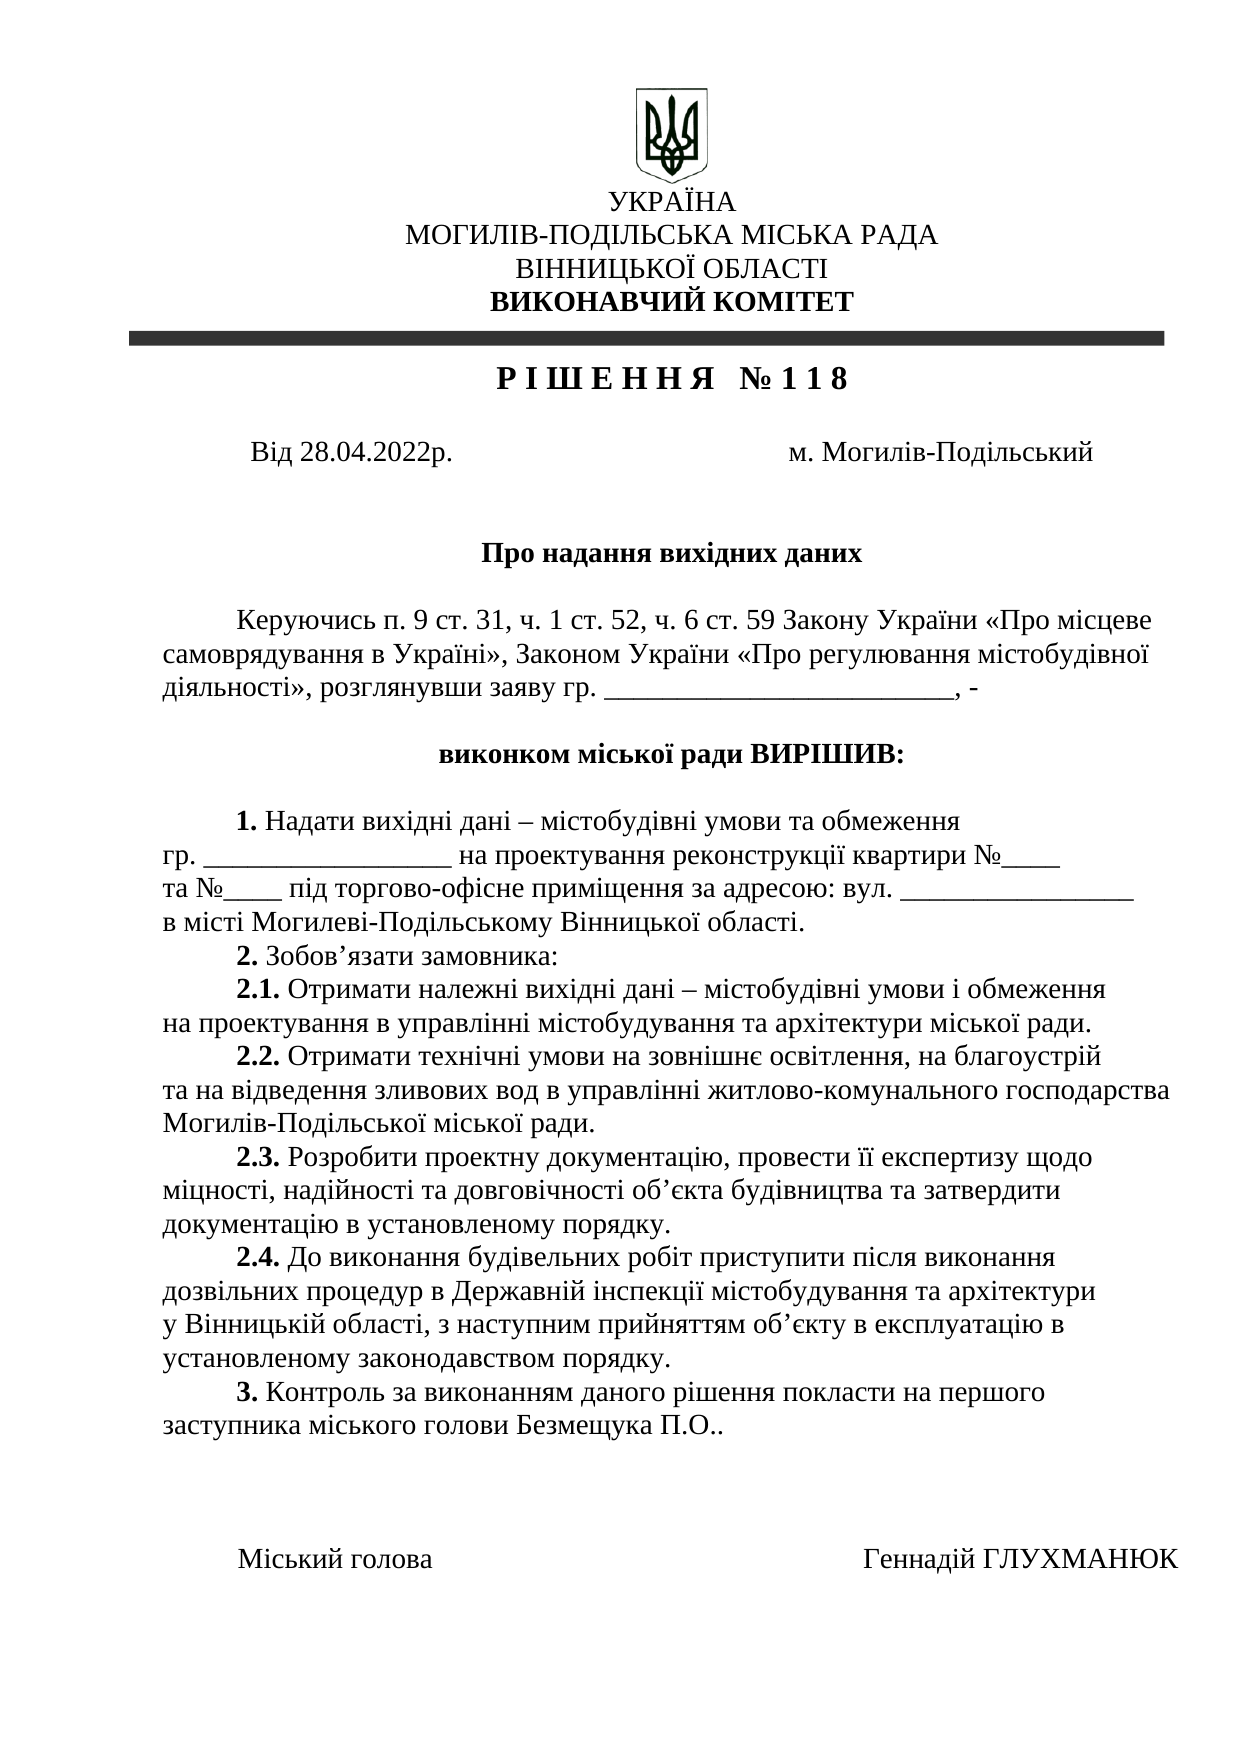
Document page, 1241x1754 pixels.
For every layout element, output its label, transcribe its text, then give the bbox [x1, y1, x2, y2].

text Про надання вихідних даних [162, 535, 1181, 569]
text 2. Зобов’язати замовника: [162, 938, 1181, 971]
text у Вінницькій області, з наступним прийняттям об’єкту в експлуатацію в установленому законодавством порядку. [162, 1307, 1181, 1374]
text на проектування в управлінні містобудування та архітектури міської ради. [162, 1005, 1181, 1038]
text 2.4. До виконання будівельних робіт приступити після виконання дозвільних процедур в Державній інспекції містобудування та архітектури [162, 1239, 1181, 1307]
text 1. Надати вихідні дані – містобудівні умови та обмеження [162, 803, 1181, 837]
text УКРАЇНА МОГИЛІВ-ПОДІЛЬСЬКА МІСЬКА РАДА ВІННИЦЬКОЇ ОБЛАСТІ [162, 184, 1181, 284]
text РІШЕННЯ №118 [162, 331, 1181, 397]
text 2.3. Розробити проектну документацію, провести її експертизу щодо міцності, надійності та довговічності об’єкта будівництва та затвердити документацію в установленому порядку. [162, 1139, 1181, 1239]
text Керуючись п. 9 ст. 31, ч. 1 ст. 52, ч. 6 ст. 59 Закону України «Про місцеве самоврядування в Україні», Законом України «Про регулювання містобудівної діяльності», розглянувши заяву гр. ________________________, - [162, 602, 1181, 703]
text 3. Контроль за виконанням даного рішення покласти на першого заступника міського голови Безмещука П.О.. [162, 1374, 1181, 1441]
text в місті Могилеві-Подільському Вінницької області. [162, 904, 1181, 938]
text Від 28.04.2022р. м. Могилів-Подільський [162, 434, 1181, 468]
text та на відведення зливових вод в управлінні житлово-комунального господарства Могилів-Подільської міської ради. [162, 1072, 1181, 1139]
text ВИКОНАВЧИЙ КОМІТЕТ [162, 284, 1181, 318]
text та №____ під торгово-офісне приміщення за адресою: вул. ________________ [162, 871, 1181, 904]
text гр. _________________ на проектування реконструкції квартири №____ [162, 837, 1181, 871]
picture [636, 88, 708, 184]
text виконком міської ради ВИРІШИВ: [162, 736, 1181, 770]
text Міський голова Геннадій ГЛУХМАНЮК [162, 1541, 1181, 1575]
text 2.2. Отримати технічні умови на зовнішнє освітлення, на благоустрій [162, 1038, 1181, 1072]
text 2.1. Отримати належні вихідні дані – містобудівні умови і обмеження [162, 971, 1181, 1005]
